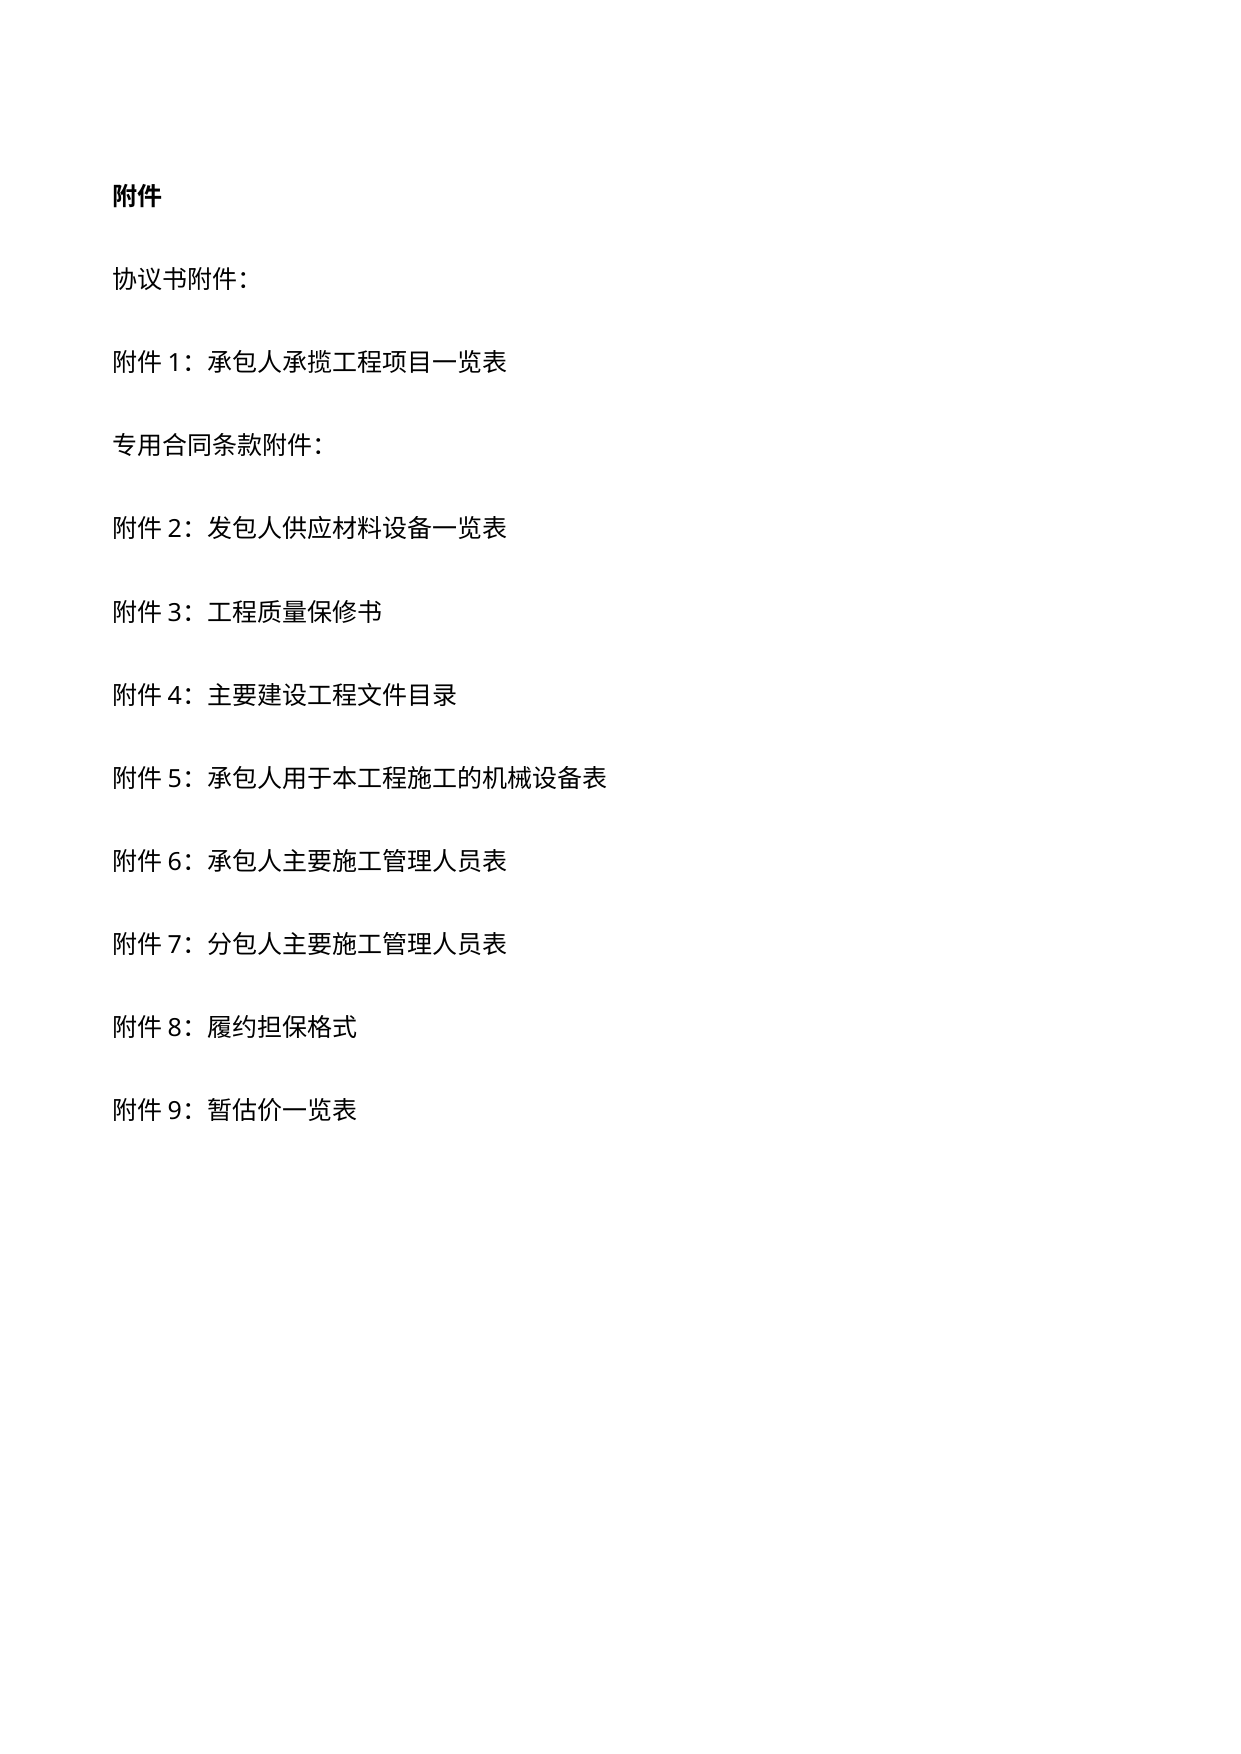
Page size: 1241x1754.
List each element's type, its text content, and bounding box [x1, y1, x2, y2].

text 附件9：暂估价一览表 [112, 1076, 1128, 1141]
text 附件8：履约担保格式 [112, 993, 1128, 1058]
text 附件5：承包人用于本工程施工的机械设备表 [112, 744, 1128, 809]
text 附件7：分包人主要施工管理人员表 [112, 910, 1128, 975]
text 附件3：工程质量保修书 [112, 578, 1128, 643]
text 附件4：主要建设工程文件目录 [112, 661, 1128, 726]
text 附件6：承包人主要施工管理人员表 [112, 827, 1128, 892]
text 附件2：发包人供应材料设备一览表 [112, 494, 1128, 559]
text 附件1：承包人承揽工程项目一览表 [112, 328, 1128, 393]
text 专用合同条款附件： [112, 411, 1128, 476]
text 附件 [112, 162, 1128, 227]
text 协议书附件： [112, 245, 1128, 310]
